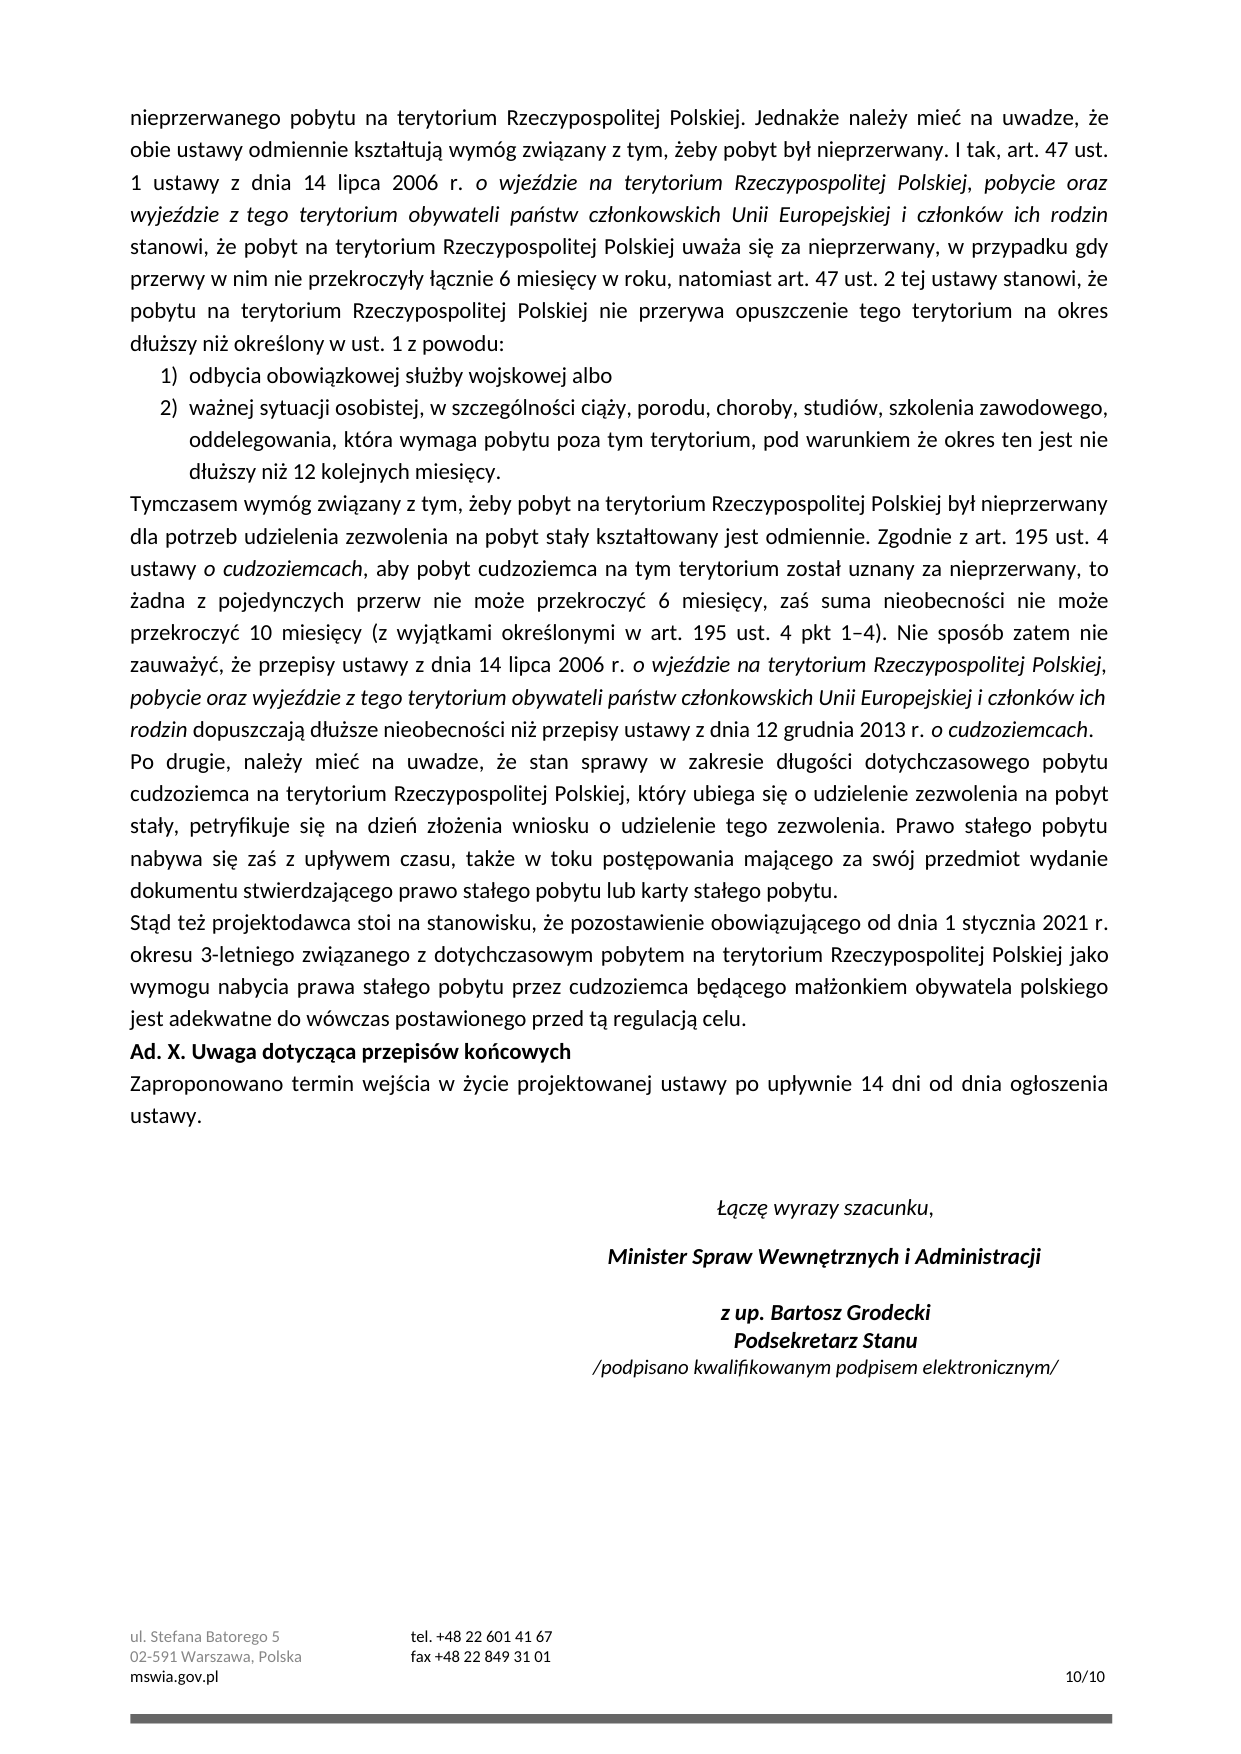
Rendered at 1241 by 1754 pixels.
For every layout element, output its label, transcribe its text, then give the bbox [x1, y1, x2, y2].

picture [0, 1714, 1241, 1754]
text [130, 103, 1110, 357]
text Ad. X. Uwaga dotycząca przepisów końcowych [130, 1037, 1110, 1065]
text z up. Bartosz Grodecki Podsekretarz Stanu [543, 1298, 1110, 1354]
text Stąd też projektodawca stoi na stanowisku, że pozostawienie obowiązującego od dnia 1 stycznia 2021 r. okresu 3-letniego związanego z dotychczasowym pobytem na terytorium Rzeczypospolitej Polskiej jako wymogu nabycia prawa stałego pobytu przez cudzoziemca będącego małżonkiem obywatela polskiego jest adekwatne do wówczas postawionego przed tą regulacją celu. [130, 908, 1110, 1033]
text Tymczasem wymóg związany z tym, żeby pobyt na terytorium Rzeczypospolitej Polskiej był nieprzerwany dla potrzeb udzielenia zezwolenia na pobyt stały kształtowany jest odmiennie. Zgodnie z art. 195 ust. 4 ustawy o cudzoziemcach, aby pobyt cudzoziemca na tym terytorium został uznany za nieprzerwany, to żadna z pojedynczych przerw nie może przekroczyć 6 miesięcy, zaś suma nieobecności nie może przekroczyć 10 miesięcy (z wyjątkami określonymi w art. 195 ust. 4 pkt 1–4). Nie sposób zatem nie zauważyć, że przepisy ustawy z dnia 14 lipca 2006 r. o wjeździe na terytorium Rzeczypospolitej Polskiej, pobycie oraz wyjeździe z tego terytorium obywateli państw członkowskich Unii Europejskiej i członków ich rodzin dopuszczają dłuższe nieobecności niż przepisy ustawy z dnia 12 grudnia 2013 r. o cudzoziemcach. [130, 489, 1110, 743]
text 1) odbycia obowiązkowej służby wojskowej albo [159, 361, 1110, 389]
text 2) ważnej sytuacji osobistej, w szczególności ciąży, porodu, choroby, studiów, szkolenia zawodowego, oddelegowania, która wymaga pobytu poza tym terytorium, pod warunkiem że okres ten jest nie dłuższy niż 12 kolejnych miesięcy. [159, 393, 1110, 485]
text /podpisano kwalifikowanym podpisem elektronicznym/ [543, 1354, 1110, 1379]
text Łączę wyrazy szacunku, [543, 1193, 1110, 1222]
text Po drugie, należy mieć na uwadze, że stan sprawy w zakresie długości dotychczasowego pobytu cudzoziemca na terytorium Rzeczypospolitej Polskiej, który ubiega się o udzielenie zezwolenia na pobyt stały, petryfikuje się na dzień złożenia wniosku o udzielenie tego zezwolenia. Prawo stałego pobytu nabywa się zaś z upływem czasu, także w toku postępowania mającego za swój przedmiot wydanie dokumentu stwierdzającego prawo stałego pobytu lub karty stałego pobytu. [130, 747, 1110, 904]
text Zaproponowano termin wejścia w życie projektowanej ustawy po upływnie 14 dni od dnia ogłoszenia ustawy. [130, 1069, 1110, 1129]
text Minister Spraw Wewnętrznych i Administracji [543, 1242, 1110, 1298]
